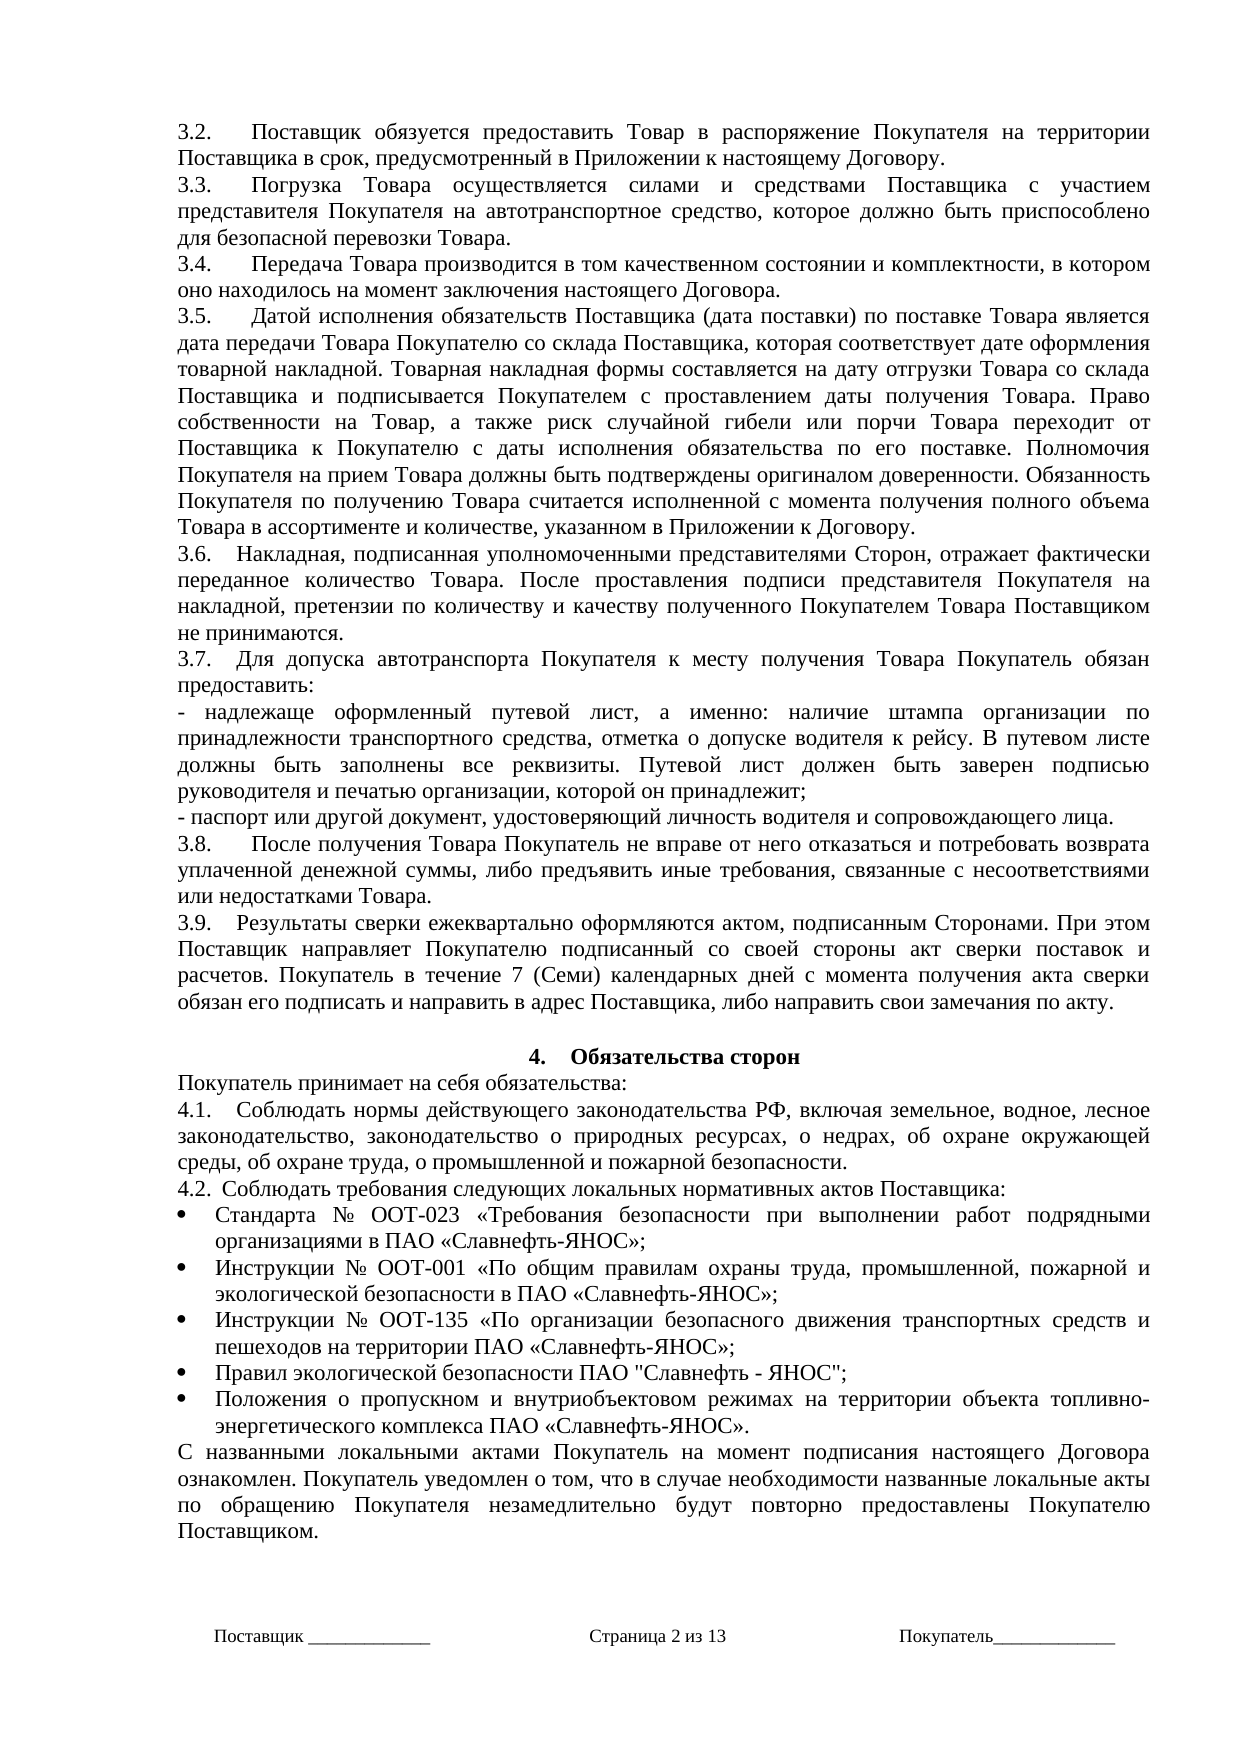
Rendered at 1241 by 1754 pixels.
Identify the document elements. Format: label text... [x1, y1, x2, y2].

text С названными локальными актами Покупатель на момент подписания настоящего Договора ознакомлен. Покупатель уведомлен о том, что в случае необходимости названные локальные акты по обращению Покупателя незамедлительно будут повторно предоставлены Покупателю Поставщиком. [177, 1438, 1152, 1544]
text - паспорт или другой документ, удостоверяющий личность водителя и сопровождающего лица. [177, 803, 1152, 830]
list Передача Товара производится в том качественном состоянии и комплектности, в котором оно находилось на момент заключения настоящего Договора. [177, 250, 1152, 303]
list Поставщик обязуется предоставить Товар в распоряжение Покупателя на территории Поставщика в срок, предусмотренный в Приложении к настоящему Договору. [177, 118, 1152, 171]
text Покупатель принимает на себя обязательства: [177, 1069, 1152, 1096]
list Обязательства сторон [177, 1043, 1152, 1069]
list Правил экологической безопасности ПАО "Славнефть - ЯНОС"; [177, 1359, 1152, 1386]
list Погрузка Товара осуществляется силами и средствами Поставщика с участием представителя Покупателя на автотранспортное средство, которое должно быть приспособлено для безопасной перевозки Товара. [177, 171, 1152, 250]
list Датой исполнения обязательств Поставщика (дата поставки) по поставке Товара является дата передачи Товара Покупателю со склада Поставщика, которая соответствует дате оформления товарной накладной. Товарная накладная формы составляется на дату отгрузки Товара со склада Поставщика и подписывается Покупателем с проставлением даты получения Товара. Право собственности на Товар, а также риск случайной гибели или порчи Товара переходит от Поставщика к Покупателю с даты исполнения обязательства по его поставке. Полномочия Покупателя на прием Товара должны быть подтверждены оригиналом доверенности. Обязанность Покупателя по получению Товара считается исполненной с момента получения полного объема Товара в ассортименте и количестве, указанном в Приложении к Договору. [177, 303, 1152, 540]
list Положения о пропускном и внутриобъектовом режимах на территории объекта топливно-энергетического комплекса ПАО «Славнефть-ЯНОС». [177, 1386, 1152, 1438]
text - надлежаще оформленный путевой лист, а именно: наличие штампа организации по принадлежности транспортного средства, отметка о допуске водителя к рейсу. В путевом листе должны быть заполнены все реквизиты. Путевой лист должен быть заверен подписью руководителя и печатью организации, которой он принадлежит; [177, 698, 1152, 803]
list Инструкции № ООТ-001 «По общим правилам охраны труда, промышленной, пожарной и экологической безопасности в ПАО «Славнефть-ЯНОС»; [177, 1254, 1152, 1306]
list Для допуска автотранспорта Покупателя к месту получения Товара Покупатель обязан предоставить: [177, 645, 1152, 698]
list Накладная, подписанная уполномоченными представителями Сторон, отражает фактически переданное количество Товара. После проставления подписи представителя Покупателя на накладной, претензии по количеству и качеству полученного Покупателем Товара Поставщиком не принимаются. [177, 540, 1152, 645]
list Инструкции № ООТ-135 «По организации безопасного движения транспортных средств и пешеходов на территории ПАО «Славнефть-ЯНОС»; [177, 1306, 1152, 1359]
list Результаты сверки ежеквартально оформляются актом, подписанным Сторонами. При этом Поставщик направляет Покупателю подписанный со своей стороны акт сверки поставок и расчетов. Покупатель в течение 7 (Семи) календарных дней с момента получения акта сверки обязан его подписать и направить в адрес Поставщика, либо направить свои замечания по акту. [177, 909, 1152, 1014]
list После получения Товара Покупатель не вправе от него отказаться и потребовать возврата уплаченной денежной суммы, либо предъявить иные требования, связанные с несоответствиями или недостатками Товара. [177, 830, 1152, 909]
list Стандарта № ООТ-023 «Требования безопасности при выполнении работ подрядными организациями в ПАО «Славнефть-ЯНОС»; [177, 1201, 1152, 1254]
list Соблюдать требования следующих локальных нормативных актов Поставщика: [177, 1175, 1152, 1201]
list Соблюдать нормы действующего законодательства РФ, включая земельное, водное, лесное законодательство, законодательство о природных ресурсах, о недрах, об охране окружающей среды, об охране труда, о промышленной и пожарной безопасности. [177, 1096, 1152, 1175]
